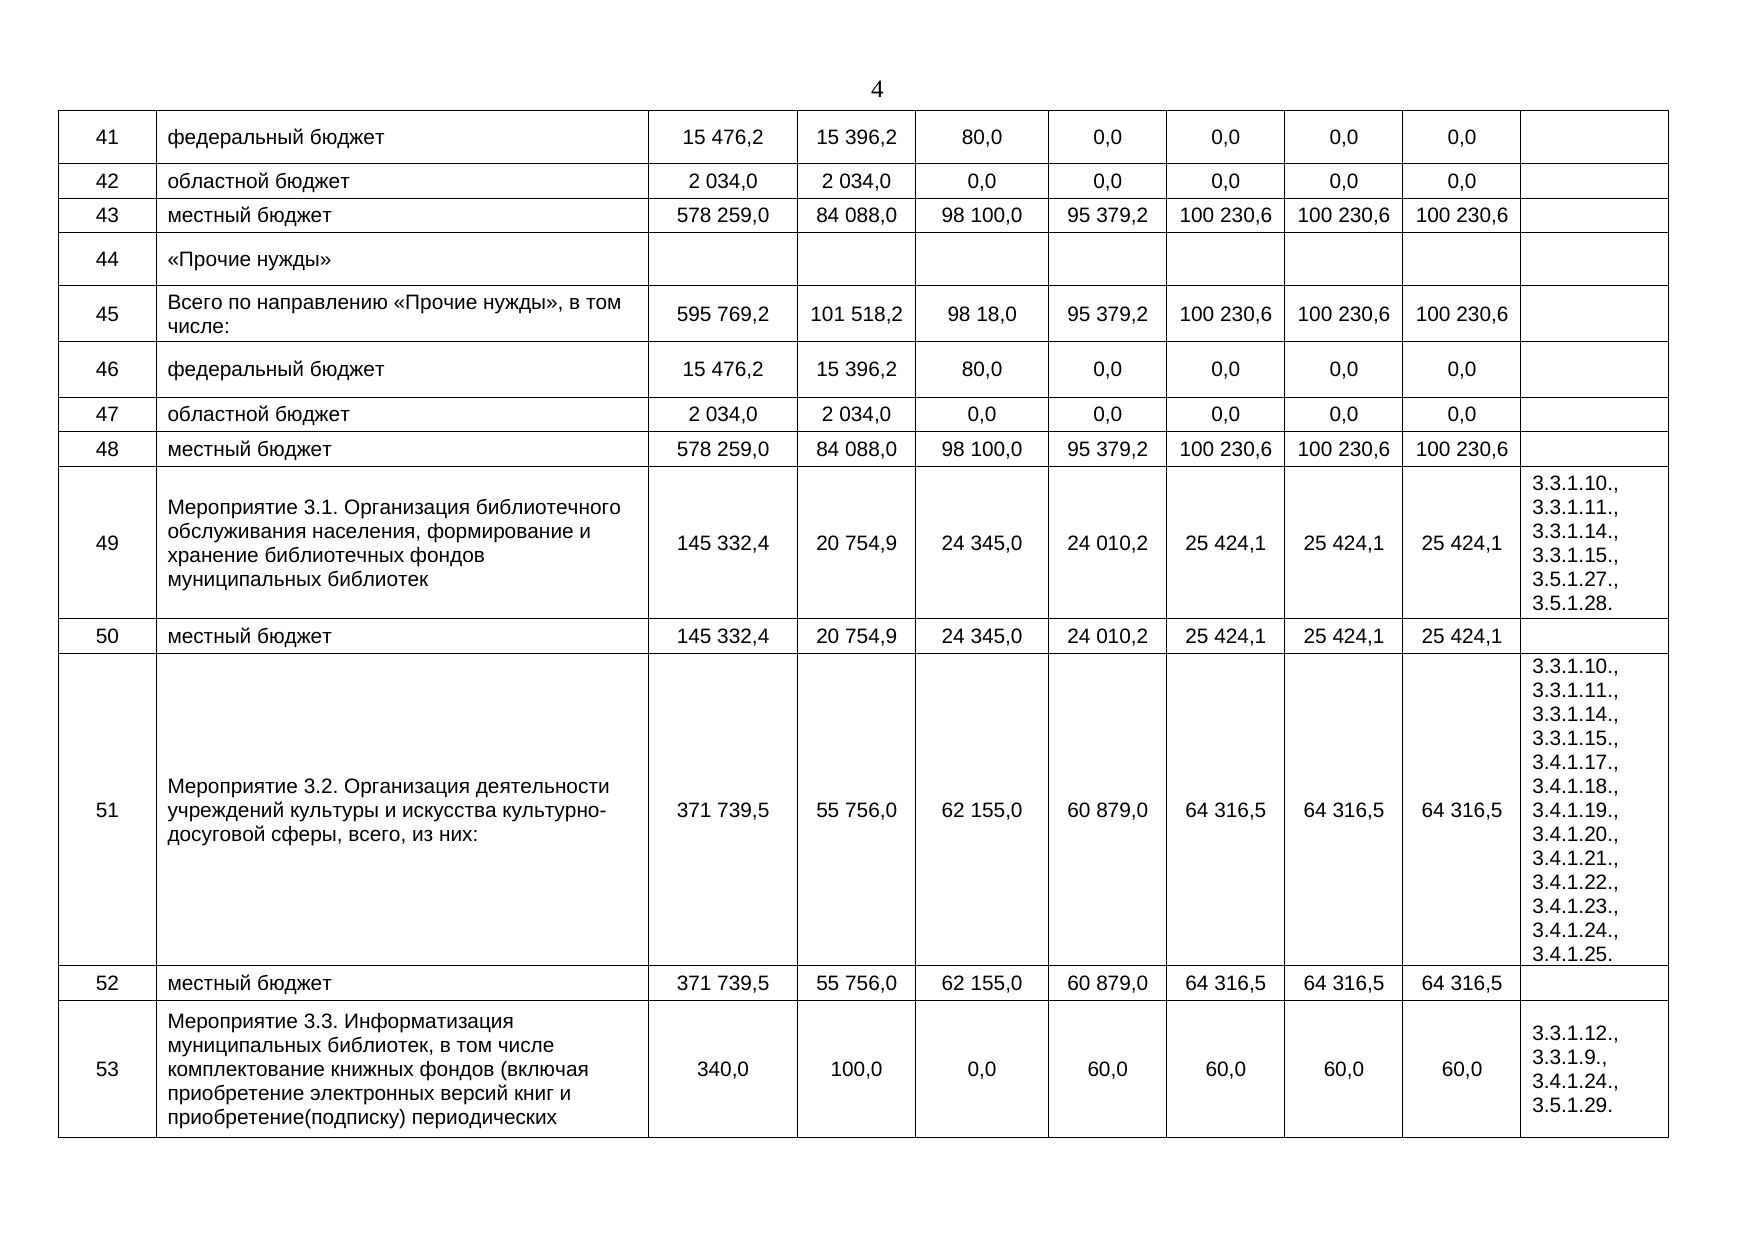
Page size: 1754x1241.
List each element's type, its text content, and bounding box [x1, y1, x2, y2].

table_cell 52 [59, 966, 156, 1000]
table_cell 64 316,5 [1403, 654, 1520, 965]
table_cell областной бюджет [157, 164, 648, 198]
table_cell 62 155,0 [916, 654, 1048, 965]
table_cell 0,0 [1285, 398, 1402, 431]
table_cell 0,0 [1167, 111, 1284, 163]
table_cell федеральный бюджет [157, 342, 648, 397]
table_cell 60,0 [1049, 1001, 1166, 1137]
table_cell 64 316,5 [1167, 654, 1284, 965]
table_cell 80,0 [916, 111, 1048, 163]
table_cell 340,0 [649, 1001, 797, 1137]
table_cell 64 316,5 [1167, 966, 1284, 1000]
table_cell [1521, 164, 1668, 198]
table_cell 55 756,0 [798, 654, 915, 965]
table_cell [1521, 1001, 1668, 1137]
table_cell 0,0 [916, 164, 1048, 198]
table_cell 100 230,6 [1403, 286, 1520, 341]
table_cell 15 396,2 [798, 111, 915, 163]
table_cell 53 [59, 1001, 156, 1137]
table_cell 100 230,6 [1167, 432, 1284, 466]
table_cell 51 [59, 654, 156, 965]
table_cell 0,0 [1167, 164, 1284, 198]
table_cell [157, 1001, 648, 1137]
table_cell 62 155,0 [916, 966, 1048, 1000]
table_cell 100 230,6 [1403, 432, 1520, 466]
table_cell Мероприятие 3.1. Организация библиотечного обслуживания населения, формирование и хранение библиотечных фондов муниципальных библиотек [157, 467, 648, 618]
table_cell 0,0 [916, 398, 1048, 431]
table_cell 100 230,6 [1167, 286, 1284, 341]
table_cell 25 424,1 [1285, 619, 1402, 653]
table_cell [1521, 199, 1668, 232]
table_cell 48 [59, 432, 156, 466]
table_cell 50 [59, 619, 156, 653]
table_cell 42 [59, 164, 156, 198]
table_cell 47 [59, 398, 156, 431]
table_cell 98 100,0 [916, 432, 1048, 466]
table_cell [1167, 233, 1284, 285]
table_cell 0,0 [1167, 342, 1284, 397]
table_cell 44 [59, 233, 156, 285]
table_cell 95 379,2 [1049, 199, 1166, 232]
table_cell 64 316,5 [1285, 966, 1402, 1000]
table_cell [1521, 398, 1668, 431]
table_cell 0,0 [1403, 111, 1520, 163]
table_cell 25 424,1 [1167, 619, 1284, 653]
table_cell 0,0 [1285, 164, 1402, 198]
table_cell 49 [59, 467, 156, 618]
table_cell 98 18,0 [916, 286, 1048, 341]
table_cell 24 345,0 [916, 467, 1048, 618]
table_cell 24 010,2 [1049, 619, 1166, 653]
table_cell 25 424,1 [1285, 467, 1402, 618]
table_cell 43 [59, 199, 156, 232]
table_cell 0,0 [916, 1001, 1048, 1137]
table_cell Мероприятие 3.2. Организация деятельности учреждений культуры и искусства культурно-досуговой сферы, всего, из них: [157, 654, 648, 965]
table_cell 145 332,4 [649, 467, 797, 618]
table_cell 98 100,0 [916, 199, 1048, 232]
table_cell [1521, 286, 1668, 341]
table_cell [1521, 342, 1668, 397]
table_cell 60 879,0 [1049, 654, 1166, 965]
table_cell [916, 233, 1048, 285]
table_cell 80,0 [916, 342, 1048, 397]
table_cell [649, 233, 797, 285]
table_cell 3.3.1.10., 3.3.1.11., 3.3.1.14., 3.3.1.15., 3.5.1.27., 3.5.1.28. [1521, 467, 1668, 618]
table_cell 25 424,1 [1403, 467, 1520, 618]
table_cell [1521, 233, 1668, 285]
table_cell местный бюджет [157, 432, 648, 466]
table_cell [1521, 966, 1668, 1000]
table_cell 95 379,2 [1049, 286, 1166, 341]
table_cell 0,0 [1403, 398, 1520, 431]
table_cell 2 034,0 [798, 398, 915, 431]
table_cell 145 332,4 [649, 619, 797, 653]
table_cell [798, 233, 915, 285]
table_cell 95 379,2 [1049, 432, 1166, 466]
table_cell 60,0 [1167, 1001, 1284, 1137]
table_cell 20 754,9 [798, 619, 915, 653]
table_cell 15 476,2 [649, 111, 797, 163]
table_cell Всего по направлению «Прочие нужды», в том числе: [157, 286, 648, 341]
table_cell 15 396,2 [798, 342, 915, 397]
table_cell 100 230,6 [1167, 199, 1284, 232]
table_cell «Прочие нужды» [157, 233, 648, 285]
table_cell 100 230,6 [1403, 199, 1520, 232]
table_cell 0,0 [1049, 111, 1166, 163]
table_cell 2 034,0 [649, 398, 797, 431]
table_cell 2 034,0 [798, 164, 915, 198]
table_cell 64 316,5 [1403, 966, 1520, 1000]
table_cell 45 [59, 286, 156, 341]
table_cell 101 518,2 [798, 286, 915, 341]
table_cell 25 424,1 [1167, 467, 1284, 618]
table_cell [1403, 233, 1520, 285]
table_cell 64 316,5 [1285, 654, 1402, 965]
table_cell федеральный бюджет [157, 111, 648, 163]
table_cell 371 739,5 [649, 654, 797, 965]
table_cell 15 476,2 [649, 342, 797, 397]
table_cell 371 739,5 [649, 966, 797, 1000]
table_cell 0,0 [1403, 342, 1520, 397]
table_cell 60,0 [1403, 1001, 1520, 1137]
table_cell 0,0 [1285, 111, 1402, 163]
table_cell 84 088,0 [798, 199, 915, 232]
table_cell 41 [59, 111, 156, 163]
table_cell 0,0 [1049, 342, 1166, 397]
table_cell областной бюджет [157, 398, 648, 431]
table_cell 0,0 [1285, 342, 1402, 397]
table_cell 100 230,6 [1285, 286, 1402, 341]
table_cell 0,0 [1167, 398, 1284, 431]
table_cell 2 034,0 [649, 164, 797, 198]
table_cell 0,0 [1049, 164, 1166, 198]
table_cell 578 259,0 [649, 199, 797, 232]
table_cell 60,0 [1285, 1001, 1402, 1137]
table_cell 60 879,0 [1049, 966, 1166, 1000]
table_cell 84 088,0 [798, 432, 915, 466]
table_cell 20 754,9 [798, 467, 915, 618]
table_cell [1521, 111, 1668, 163]
table_cell 100 230,6 [1285, 432, 1402, 466]
table_cell 578 259,0 [649, 432, 797, 466]
table_cell [1521, 619, 1668, 653]
table_cell 25 424,1 [1403, 619, 1520, 653]
table_cell [1049, 233, 1166, 285]
table_cell 55 756,0 [798, 966, 915, 1000]
table_cell [1521, 432, 1668, 466]
table_cell местный бюджет [157, 619, 648, 653]
table_cell 3.3.1.10., 3.3.1.11., 3.3.1.14., 3.3.1.15., 3.4.1.17., 3.4.1.18., 3.4.1.19., 3.4.1.20., 3.4.1.21., 3.4.1.22., 3.4.1.23., 3.4.1.24., 3.4.1.25. [1521, 654, 1668, 965]
table_cell [1285, 233, 1402, 285]
table_cell местный бюджет [157, 199, 648, 232]
table_cell 595 769,2 [649, 286, 797, 341]
table_cell 100 230,6 [1285, 199, 1402, 232]
table_cell 46 [59, 342, 156, 397]
table_cell местный бюджет [157, 966, 648, 1000]
table_cell 100,0 [798, 1001, 915, 1137]
table_cell 0,0 [1049, 398, 1166, 431]
table_cell 24 010,2 [1049, 467, 1166, 618]
table_cell 0,0 [1403, 164, 1520, 198]
table_cell 24 345,0 [916, 619, 1048, 653]
